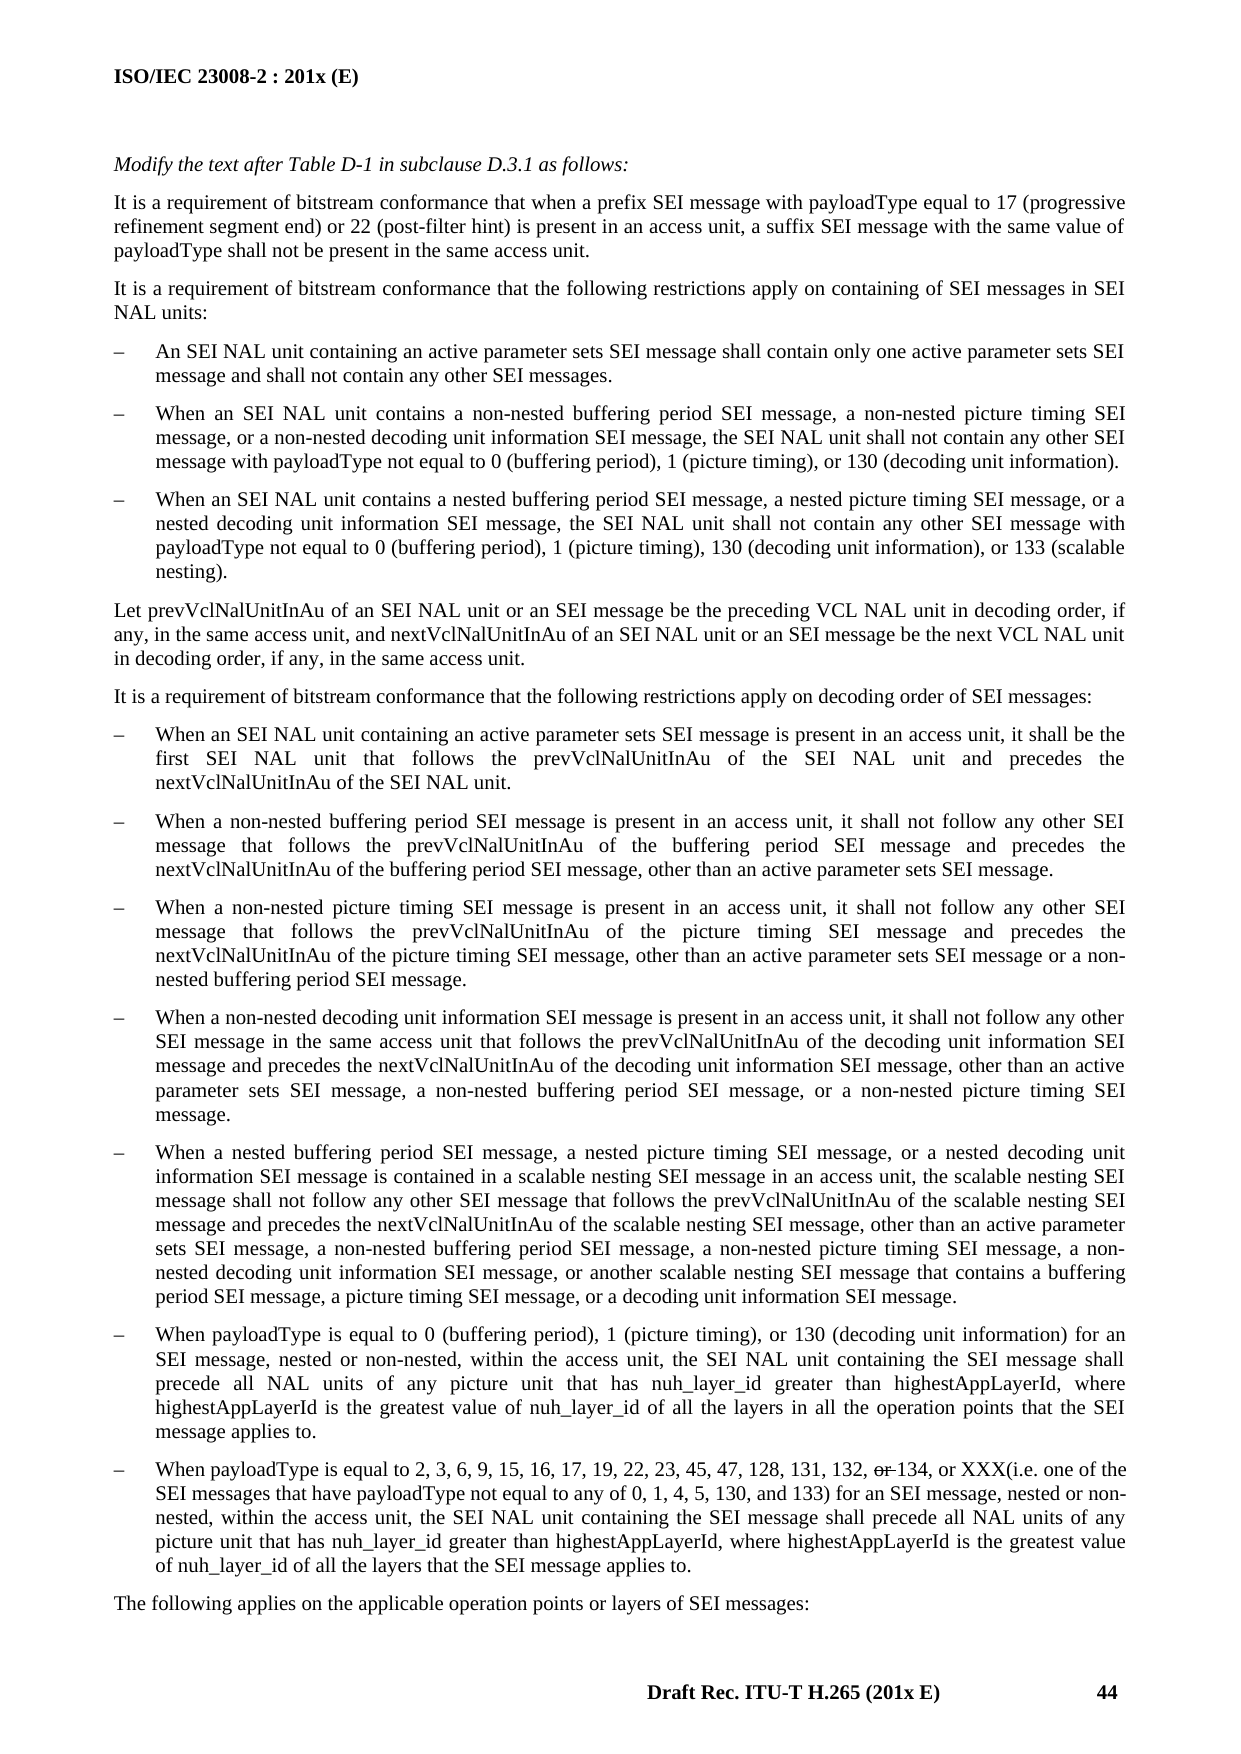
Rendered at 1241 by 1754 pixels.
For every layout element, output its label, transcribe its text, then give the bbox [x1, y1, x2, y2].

text It is a requirement of bitstream conformance that the following restrictions apply on decoding order of SEI messages: [113, 684, 1127, 708]
text Modify the text after Table D-1 in subclause D.3.1 as follows: [113, 152, 1127, 176]
text It is a requirement of bitstream conformance that the following restrictions apply on containing of SEI messages in SEI NAL units: [113, 276, 1127, 324]
text – When an SEI NAL unit contains a non-nested buffering period SEI message, a non-nested picture timing SEI message, or a non-nested decoding unit information SEI message, the SEI NAL unit shall not contain any other SEI message with payloadType not equal to 0 (buffering period), 1 (picture timing), or 130 (decoding unit information). [113, 401, 1127, 473]
text – When a non-nested picture timing SEI message is present in an access unit, it shall not follow any other SEI message that follows the prevVclNalUnitInAu of the picture timing SEI message and precedes the nextVclNalUnitInAu of the picture timing SEI message, other than an active parameter sets SEI message or a non-nested buffering period SEI message. [113, 895, 1127, 991]
text – When an SEI NAL unit contains a nested buffering period SEI message, a nested picture timing SEI message, or a nested decoding unit information SEI message, the SEI NAL unit shall not contain any other SEI message with payloadType not equal to 0 (buffering period), 1 (picture timing), 130 (decoding unit information), or 133 (scalable nesting). [113, 487, 1127, 583]
text – When a non-nested decoding unit information SEI message is present in an access unit, it shall not follow any other SEI message in the same access unit that follows the prevVclNalUnitInAu of the decoding unit information SEI message and precedes the nextVclNalUnitInAu of the decoding unit information SEI message, other than an active parameter sets SEI message, a non-nested buffering period SEI message, or a non-nested picture timing SEI message. [113, 1005, 1127, 1126]
text – When an SEI NAL unit containing an active parameter sets SEI message is present in an access unit, it shall be the first SEI NAL unit that follows the prevVclNalUnitInAu of the SEI NAL unit and precedes the nextVclNalUnitInAu of the SEI NAL unit. [113, 722, 1127, 794]
text – An SEI NAL unit containing an active parameter sets SEI message shall contain only one active parameter sets SEI message and shall not contain any other SEI messages. [113, 338, 1127, 387]
text – When payloadType is equal to 2, 3, 6, 9, 15, 16, 17, 19, 22, 23, 45, 47, 128, 131, 132, or 134, or XXX(i.e. one of the SEI messages that have payloadType not equal to any of 0, 1, 4, 5, 130, and 133) for an SEI message, nested or non-nested, within the access unit, the SEI NAL unit containing the SEI message shall precede all NAL units of any picture unit that has nuh_layer_id greater than highestAppLayerId, where highestAppLayerId is the greatest value of nuh_layer_id of all the layers that the SEI message applies to. [113, 1457, 1127, 1577]
text Let prevVclNalUnitInAu of an SEI NAL unit or an SEI message be the preceding VCL NAL unit in decoding order, if any, in the same access unit, and nextVclNalUnitInAu of an SEI NAL unit or an SEI message be the next VCL NAL unit in decoding order, if any, in the same access unit. [113, 598, 1127, 670]
text It is a requirement of bitstream conformance that when a prefix SEI message with payloadType equal to 17 (progressive refinement segment end) or 22 (post-filter hint) is present in an access unit, a suffix SEI message with the same value of payloadType shall not be present in the same access unit. [113, 190, 1127, 262]
text – When a nested buffering period SEI message, a nested picture timing SEI message, or a nested decoding unit information SEI message is contained in a scalable nesting SEI message in an access unit, the scalable nesting SEI message shall not follow any other SEI message that follows the prevVclNalUnitInAu of the scalable nesting SEI message and precedes the nextVclNalUnitInAu of the scalable nesting SEI message, other than an active parameter sets SEI message, a non-nested buffering period SEI message, a non-nested picture timing SEI message, a non-nested decoding unit information SEI message, or another scalable nesting SEI message that contains a buffering period SEI message, a picture timing SEI message, or a decoding unit information SEI message. [113, 1140, 1127, 1308]
text – When payloadType is equal to 0 (buffering period), 1 (picture timing), or 130 (decoding unit information) for an SEI message, nested or non-nested, within the access unit, the SEI NAL unit containing the SEI message shall precede all NAL units of any picture unit that has nuh_layer_id greater than highestAppLayerId, where highestAppLayerId is the greatest value of nuh_layer_id of all the layers in all the operation points that the SEI message applies to. [113, 1322, 1127, 1443]
text The following applies on the applicable operation points or layers of SEI messages: [113, 1591, 1127, 1615]
text – When a non-nested buffering period SEI message is present in an access unit, it shall not follow any other SEI message that follows the prevVclNalUnitInAu of the buffering period SEI message and precedes the nextVclNalUnitInAu of the buffering period SEI message, other than an active parameter sets SEI message. [113, 808, 1127, 881]
